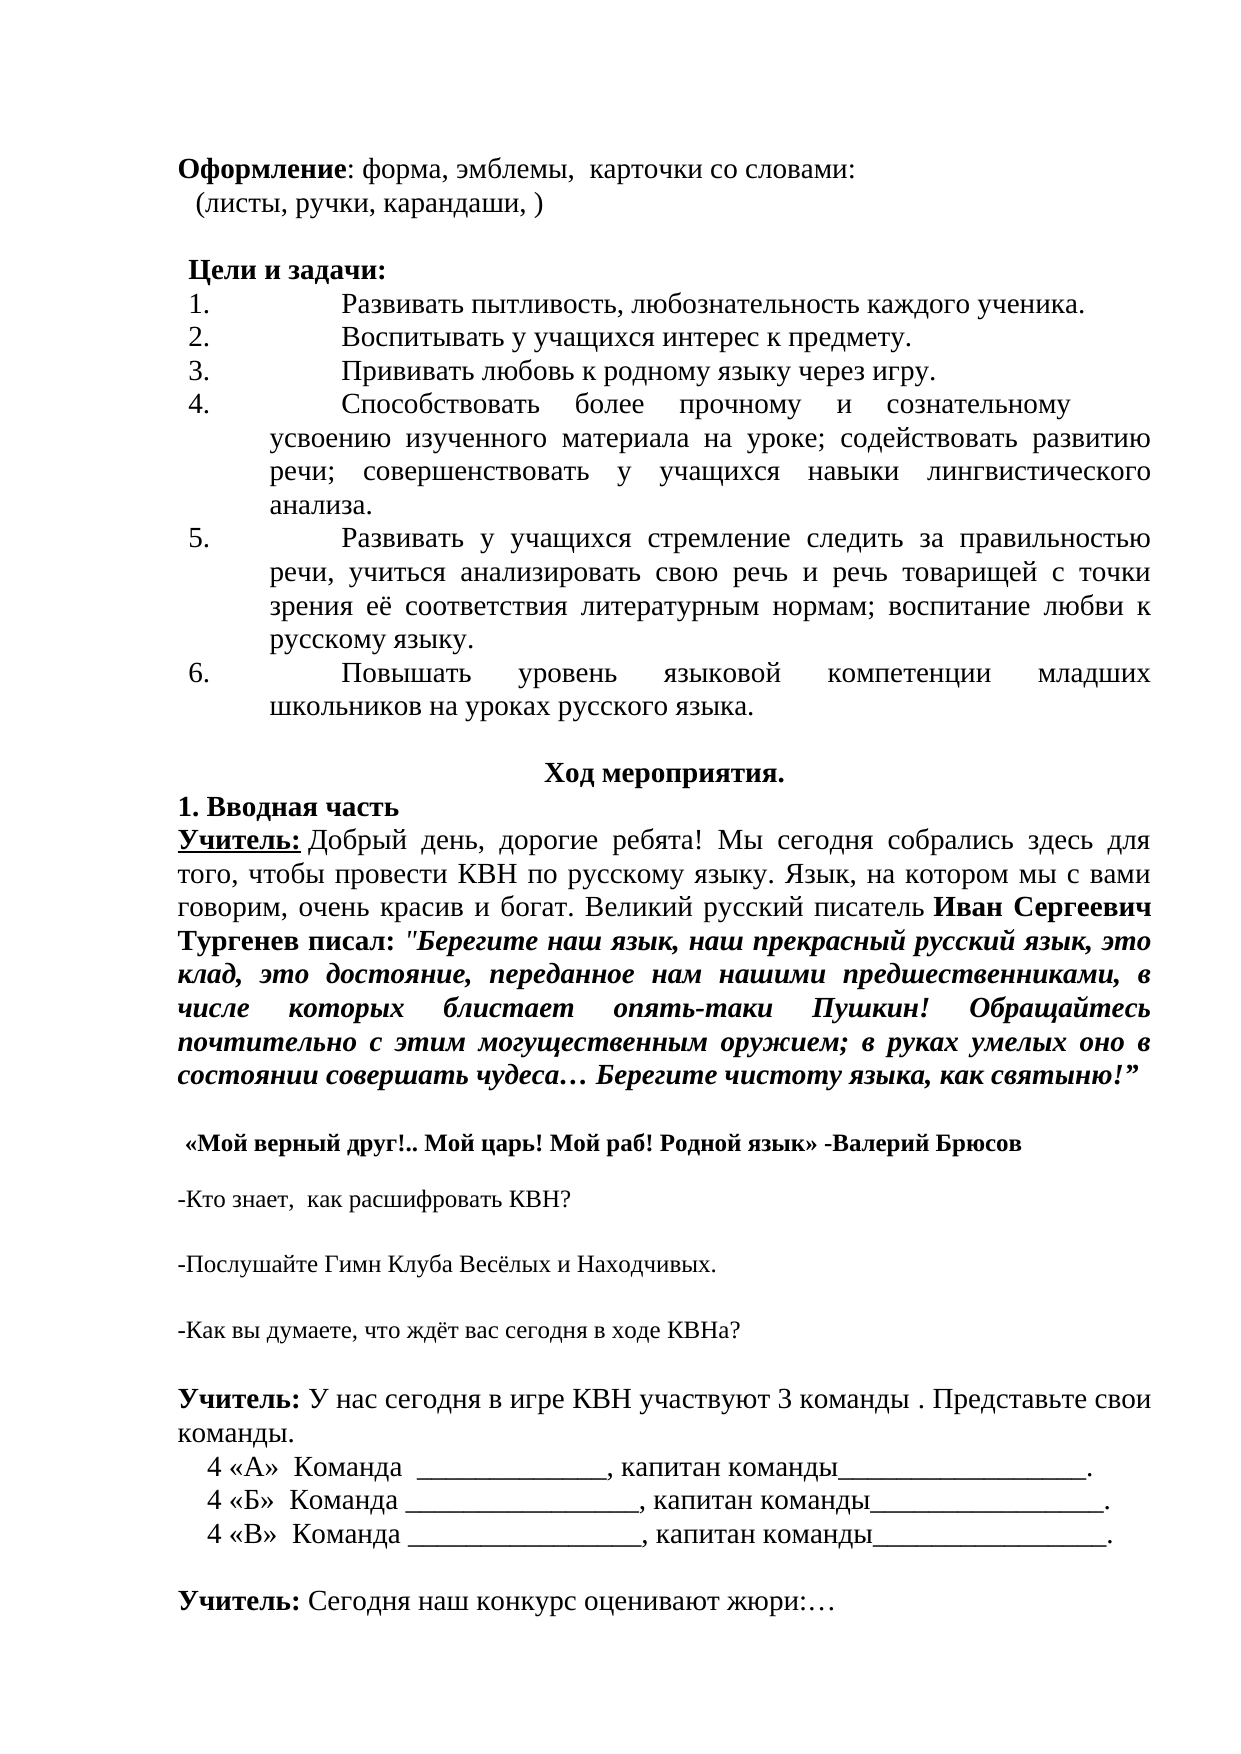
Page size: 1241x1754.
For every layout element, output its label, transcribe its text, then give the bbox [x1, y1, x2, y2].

text -Послушайте Гимн Клуба Весёлых и Находчивых. [177, 1249, 1152, 1278]
text «Мой верный друг!.. Мой царь! Мой раб! Родной язык» -Валерий Брюсов [177, 1124, 1152, 1158]
text 4 «Б» Команда ________________, капитан команды________________. [177, 1482, 1152, 1516]
text 4 «А» Команда _____________, капитан команды_________________. [177, 1449, 1152, 1482]
text (листы, ручки, карандаши, ) [188, 185, 1152, 219]
text -Как вы думаете, что ждёт вас сегодня в ходе КВНа? [177, 1315, 1152, 1344]
text 2. Воспитывать у учащихся интерес к предмету. [188, 319, 1152, 353]
text Цели и задачи: [188, 252, 1152, 286]
text Учитель: У нас сегодня в игре КВН участвуют 3 команды . Представьте свои команды. [177, 1382, 1152, 1449]
text 5. Развивать у учащихся стремление следить за правильностью речи, учиться анализировать свою речь и речь товарищей с точки зрения её соответствия литературным нормам; воспитание любви к русскому языку. [188, 521, 1152, 655]
text 4. Способствовать более прочному и сознательному усвоению изученного материала на уроке; содействовать развитию речи; совершенствовать у учащихся навыки лингвистического анализа. [188, 386, 1152, 521]
text 4 «В» Команда ________________, капитан команды________________. [177, 1516, 1152, 1549]
text 6. Повышать уровень языковой компетенции младших школьников на уроках русского языка. [188, 655, 1152, 722]
text Оформление: форма, эмблемы, карточки со словами: [177, 152, 1152, 185]
text 1. Вводная часть [177, 789, 1152, 822]
text 3. Прививать любовь к родному языку через игру. [188, 353, 1152, 386]
text -Кто знает, как расшифровать КВН? [177, 1184, 1152, 1212]
text Ход мероприятия. [177, 755, 1152, 789]
text Учитель: Добрый день, дорогие ребята! Мы сегодня собрались здесь для того, чтобы провести КВН по русскому языку. Язык, на котором мы с вами говорим, очень красив и богат. Великий русский писатель Иван Сергеевич Тургенев писал: "Берегите наш язык, наш прекрасный русский язык, это клад, это достояние, переданное нам нашими предшественниками, в числе которых блистает опять-таки Пушкин! Обращайтесь почтительно с этим могущественным оружием; в руках умелых оно в состоянии совершать чудеса… Берегите чистоту языка, как святыню!” [177, 822, 1152, 1091]
text 1. Развивать пытливость, любознательность каждого ученика. [188, 286, 1152, 319]
text Учитель: Сегодня наш конкурс оценивают жюри:… [177, 1583, 1152, 1616]
